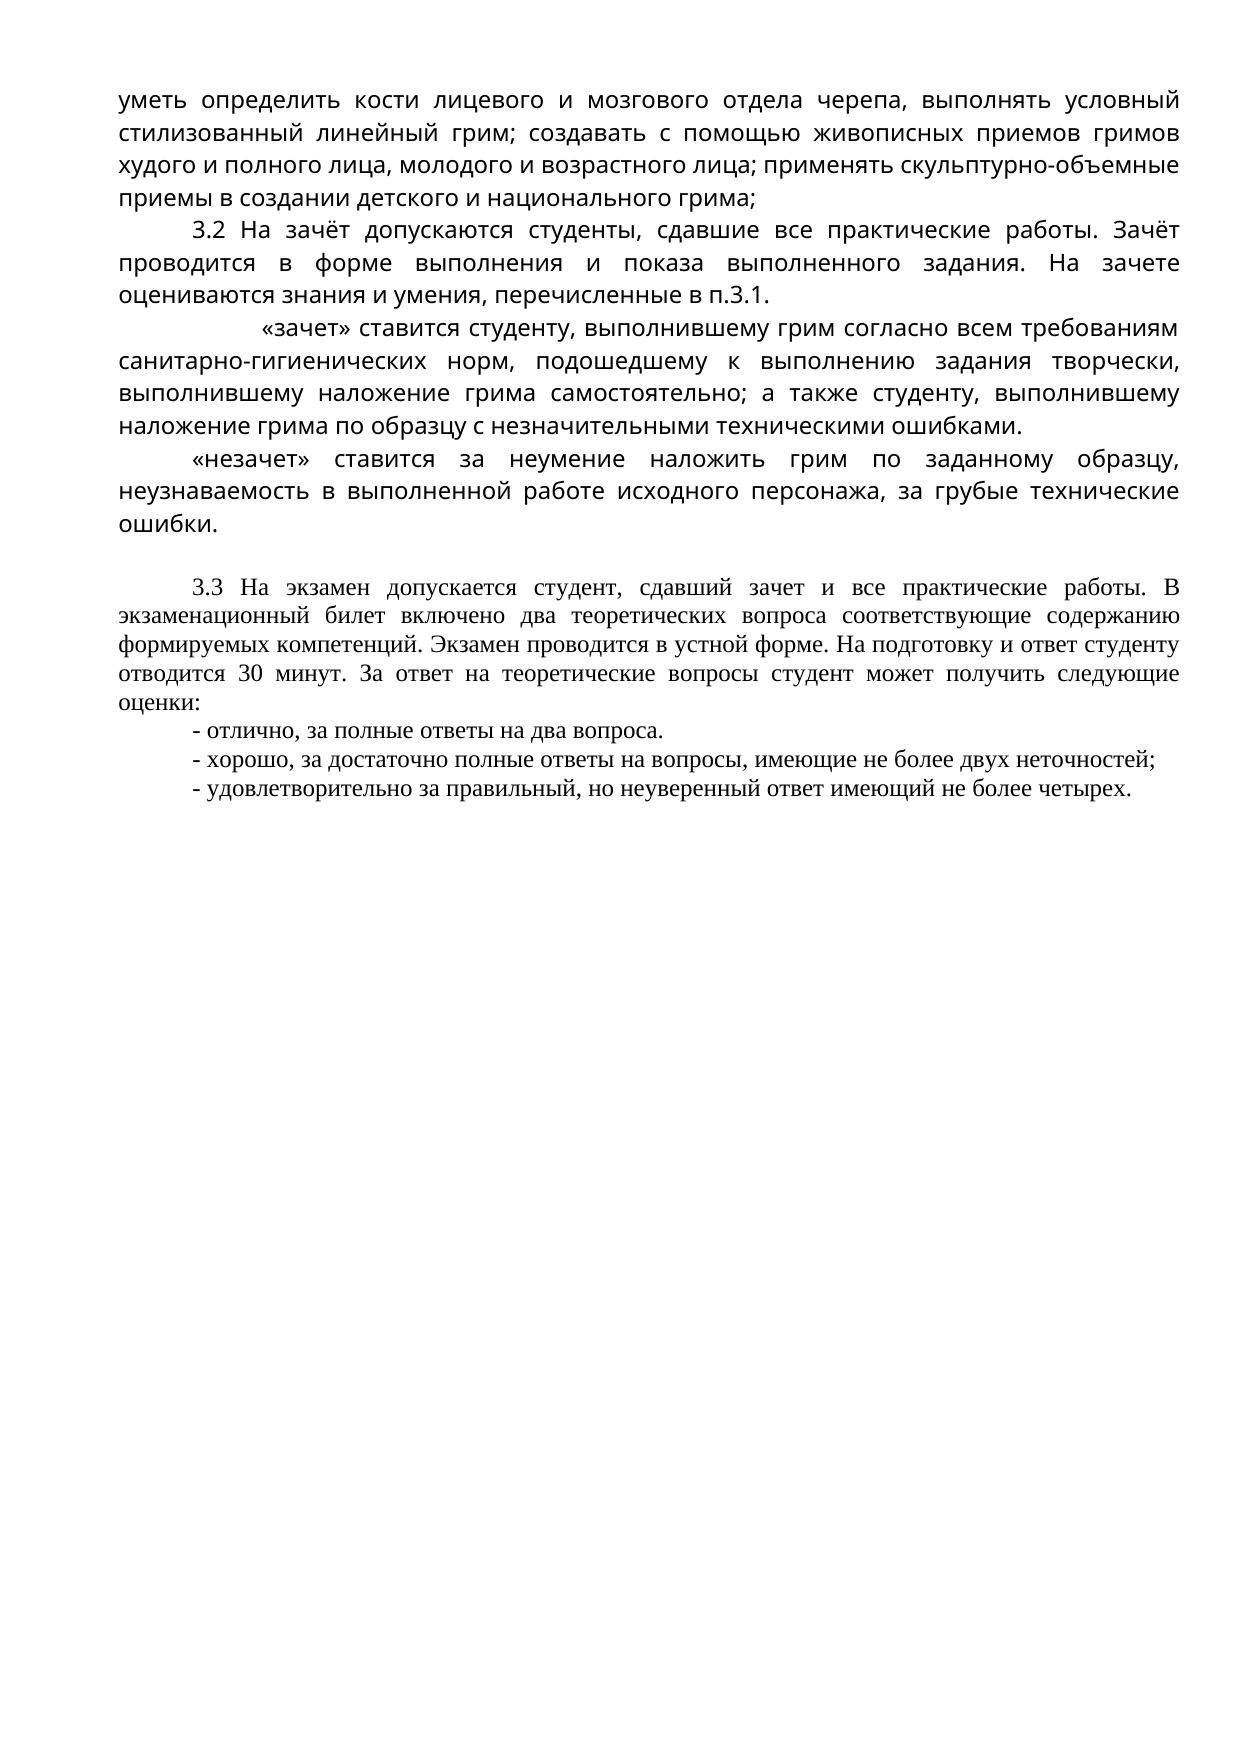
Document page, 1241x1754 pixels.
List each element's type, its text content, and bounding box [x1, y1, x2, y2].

text 3.2 На зачёт допускаются студенты, сдавшие все практические работы. Зачёт проводится в форме выполнения и показа выполненного задания. На зачете оцениваются знания и умения, перечисленные в п.3.1. [118, 213, 1181, 311]
text «незачет» ставится за неумение наложить грим по заданному образцу, неузнаваемость в выполненной работе исходного персонажа, за грубые технические ошибки. [118, 441, 1181, 539]
text - отлично, за полные ответы на два вопроса. [118, 716, 1181, 744]
text - хорошо, за достаточно полные ответы на вопросы, имеющие не более двух неточностей; [118, 744, 1181, 773]
text 3.3 На экзамен допускается студент, сдавший зачет и все практические работы. В экзаменационный билет включено два теоретических вопроса соответствующие содержанию формируемых компетенций. Экзамен проводится в устной форме. На подготовку и ответ студенту отводится 30 минут. За ответ на теоретические вопросы студент может получить следующие оценки: [118, 572, 1181, 716]
text - удовлетворительно за правильный, но неуверенный ответ имеющий не более четырех. [118, 773, 1181, 802]
text уметь определить кости лицевого и мозгового отдела черепа, выполнять условный стилизованный линейный грим; создавать с помощью живописных приемов гримов худого и полного лица, молодого и возрастного лица; применять скульптурно-объемные приемы в создании детского и национального грима; [118, 83, 1181, 213]
text «зачет» ставится студенту, выполнившему грим согласно всем требованиям санитарно-гигиенических норм, подошедшему к выполнению задания творчески, выполнившему наложение грима самостоятельно; а также студенту, выполнившему наложение грима по образцу с незначительными техническими ошибками. [118, 311, 1181, 441]
